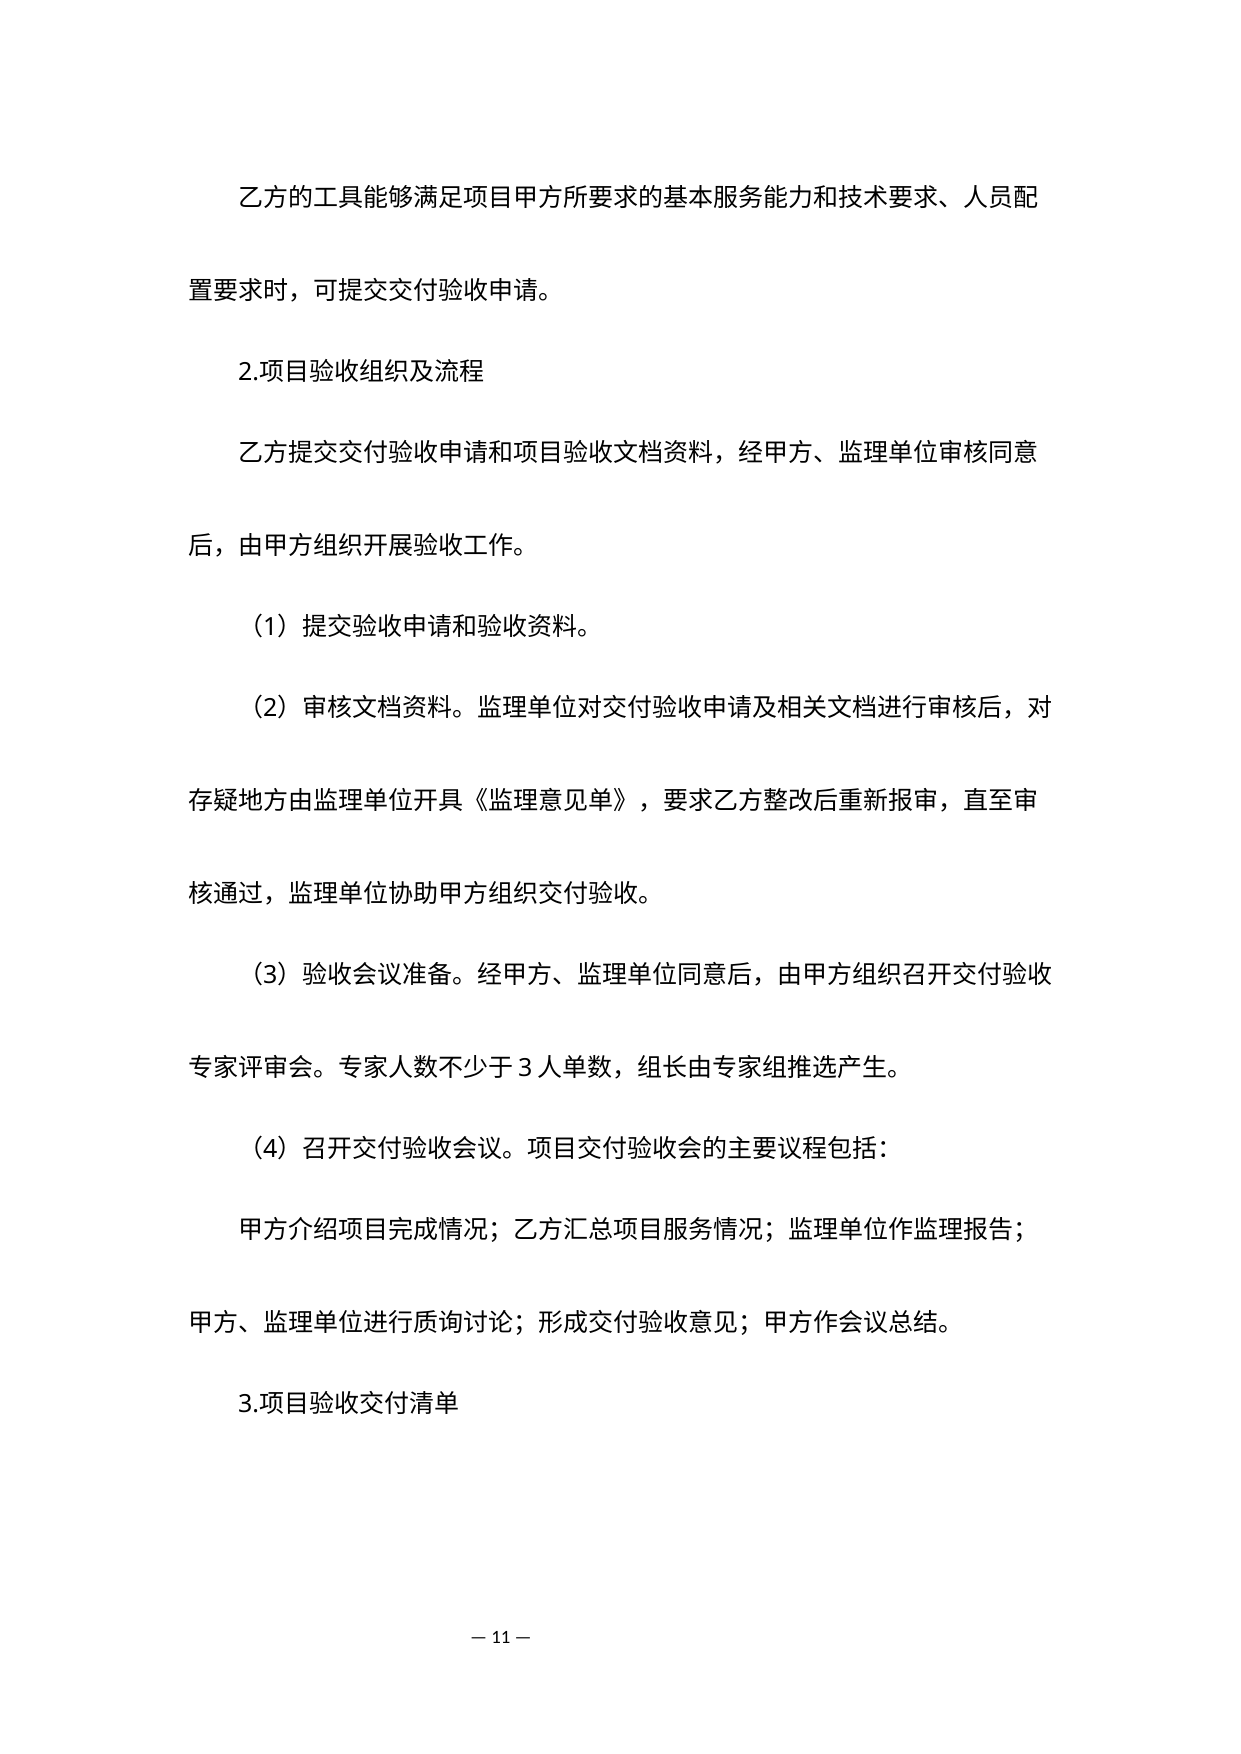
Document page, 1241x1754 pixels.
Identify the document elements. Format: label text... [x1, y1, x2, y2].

text （3）验收会议准备。经甲方、监理单位同意后，由甲方组织召开交付验收专家评审会。专家人数不少于3人单数，组长由专家组推选产生。 [188, 939, 1052, 1099]
text （1）提交验收申请和验收资料。 [188, 591, 1052, 658]
text 2.项目验收组织及流程 [188, 336, 1052, 403]
text 甲方介绍项目完成情况；乙方汇总项目服务情况；监理单位作监理报告；甲方、监理单位进行质询讨论；形成交付验收意见；甲方作会议总结。 [188, 1194, 1052, 1354]
text （2）审核文档资料。监理单位对交付验收申请及相关文档进行审核后，对存疑地方由监理单位开具《监理意见单》，要求乙方整改后重新报审，直至审核通过，监理单位协助甲方组织交付验收。 [188, 672, 1052, 925]
text 3.项目验收交付清单 [188, 1368, 1052, 1434]
text （4）召开交付验收会议。项目交付验收会的主要议程包括： [188, 1113, 1052, 1180]
text 乙方提交交付验收申请和项目验收文档资料，经甲方、监理单位审核同意后，由甲方组织开展验收工作。 [188, 417, 1052, 577]
text 乙方的工具能够满足项目甲方所要求的基本服务能力和技术要求、人员配置要求时，可提交交付验收申请。 [188, 162, 1052, 322]
